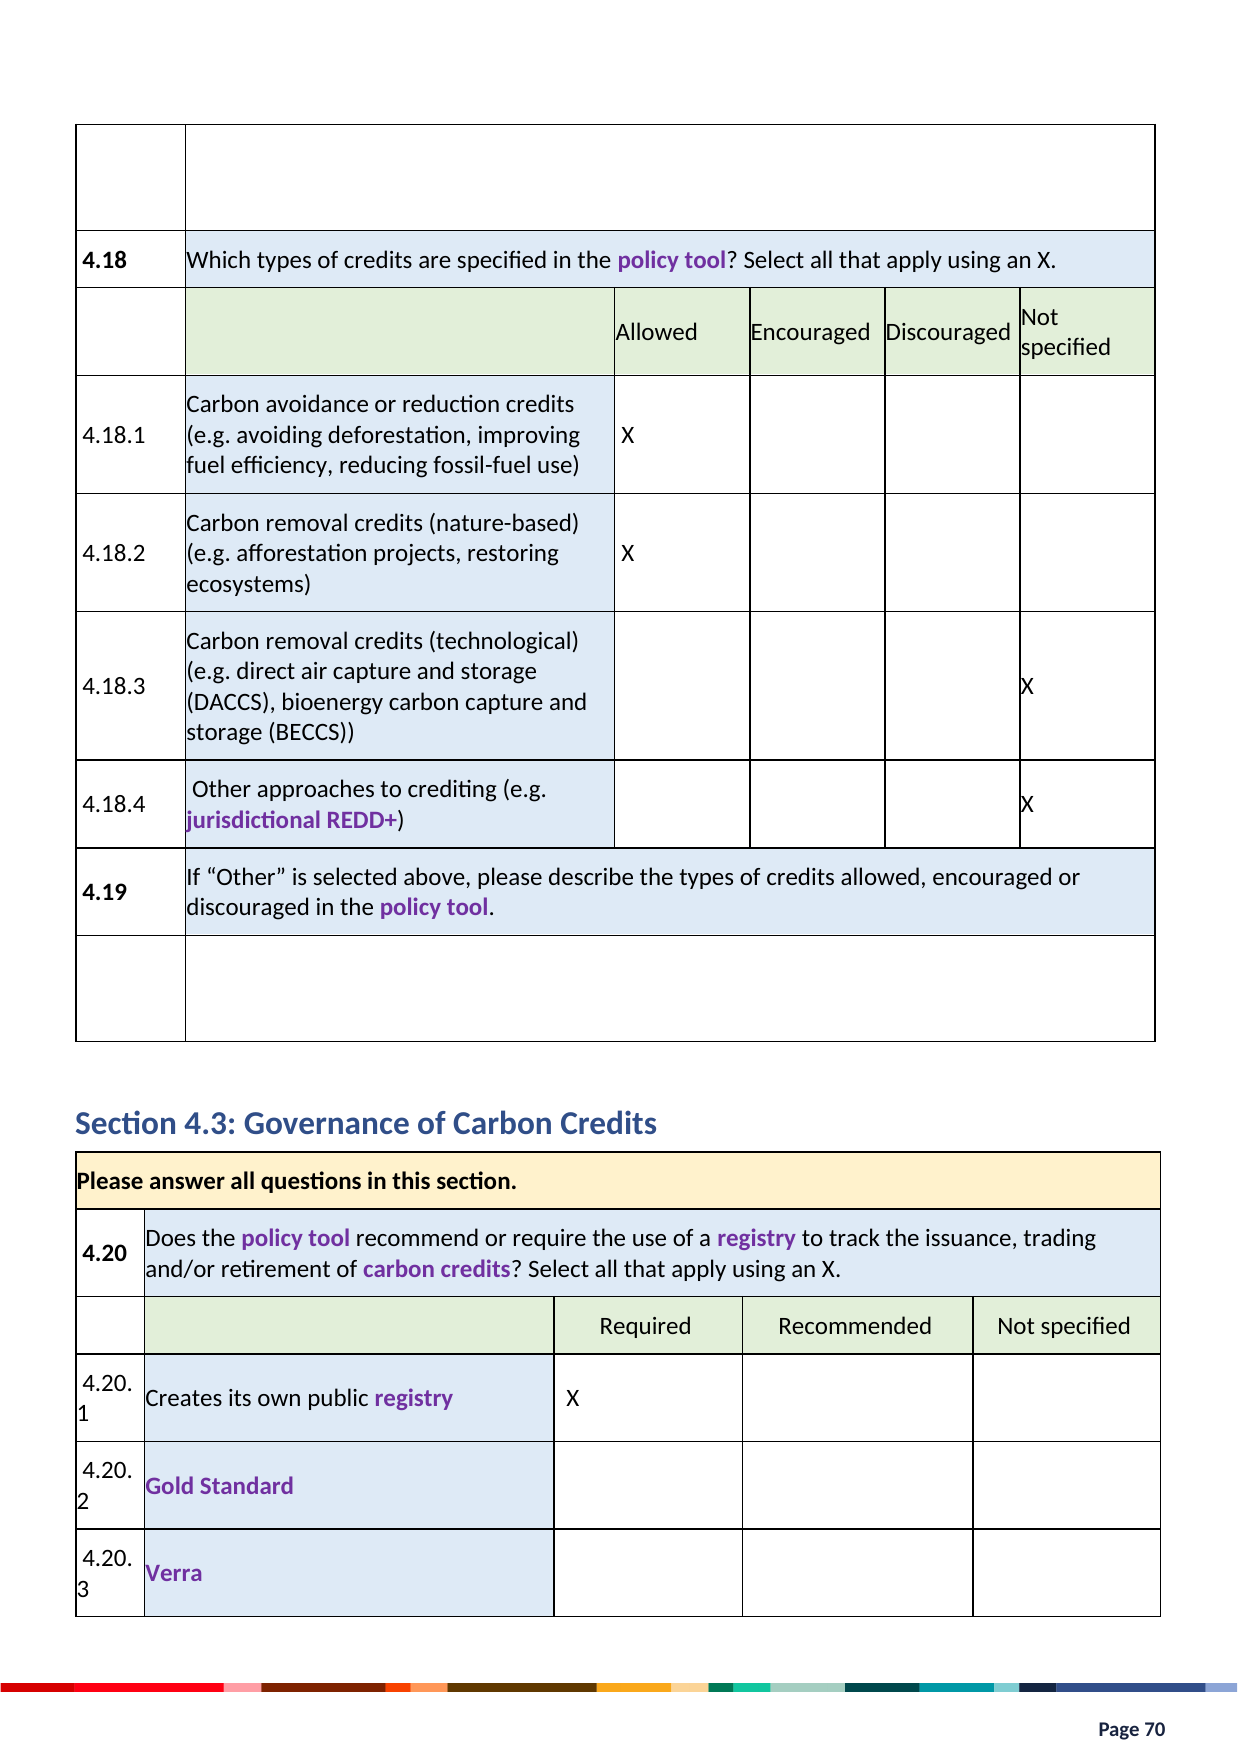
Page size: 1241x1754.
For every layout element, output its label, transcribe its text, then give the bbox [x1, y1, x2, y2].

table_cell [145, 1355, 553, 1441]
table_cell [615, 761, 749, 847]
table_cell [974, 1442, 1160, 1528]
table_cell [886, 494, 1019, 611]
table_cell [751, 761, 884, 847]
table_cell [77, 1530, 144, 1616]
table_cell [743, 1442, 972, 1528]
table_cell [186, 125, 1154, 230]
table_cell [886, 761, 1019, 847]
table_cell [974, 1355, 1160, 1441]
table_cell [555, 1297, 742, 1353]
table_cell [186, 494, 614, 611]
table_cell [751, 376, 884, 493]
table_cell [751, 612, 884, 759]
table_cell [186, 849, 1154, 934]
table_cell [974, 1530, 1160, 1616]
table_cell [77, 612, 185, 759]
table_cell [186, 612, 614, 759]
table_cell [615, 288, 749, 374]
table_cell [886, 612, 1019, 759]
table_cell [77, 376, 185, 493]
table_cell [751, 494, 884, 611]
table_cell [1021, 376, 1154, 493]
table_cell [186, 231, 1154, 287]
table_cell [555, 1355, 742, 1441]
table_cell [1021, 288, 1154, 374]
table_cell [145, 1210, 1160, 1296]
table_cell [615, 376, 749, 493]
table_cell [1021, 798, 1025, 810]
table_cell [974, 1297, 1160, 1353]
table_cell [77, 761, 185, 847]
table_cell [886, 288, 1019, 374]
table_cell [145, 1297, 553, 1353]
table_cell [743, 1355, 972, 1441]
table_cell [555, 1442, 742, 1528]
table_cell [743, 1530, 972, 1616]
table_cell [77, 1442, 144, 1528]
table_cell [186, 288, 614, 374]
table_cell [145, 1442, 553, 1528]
subtitle Section 4.3: Governance of Carbon Credits [75, 1102, 1165, 1143]
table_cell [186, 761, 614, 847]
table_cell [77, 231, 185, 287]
picture [0, 1683, 1236, 1692]
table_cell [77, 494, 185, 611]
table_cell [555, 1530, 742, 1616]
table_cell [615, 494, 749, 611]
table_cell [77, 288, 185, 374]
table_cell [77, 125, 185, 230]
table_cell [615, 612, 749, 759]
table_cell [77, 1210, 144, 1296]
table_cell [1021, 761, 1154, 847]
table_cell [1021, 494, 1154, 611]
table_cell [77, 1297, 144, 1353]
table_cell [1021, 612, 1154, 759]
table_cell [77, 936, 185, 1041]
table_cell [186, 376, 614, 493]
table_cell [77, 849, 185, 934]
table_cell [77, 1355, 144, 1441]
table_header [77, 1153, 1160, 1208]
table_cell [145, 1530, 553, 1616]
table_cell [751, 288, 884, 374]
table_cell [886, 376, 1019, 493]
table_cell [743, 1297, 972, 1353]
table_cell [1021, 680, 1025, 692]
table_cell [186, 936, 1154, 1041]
